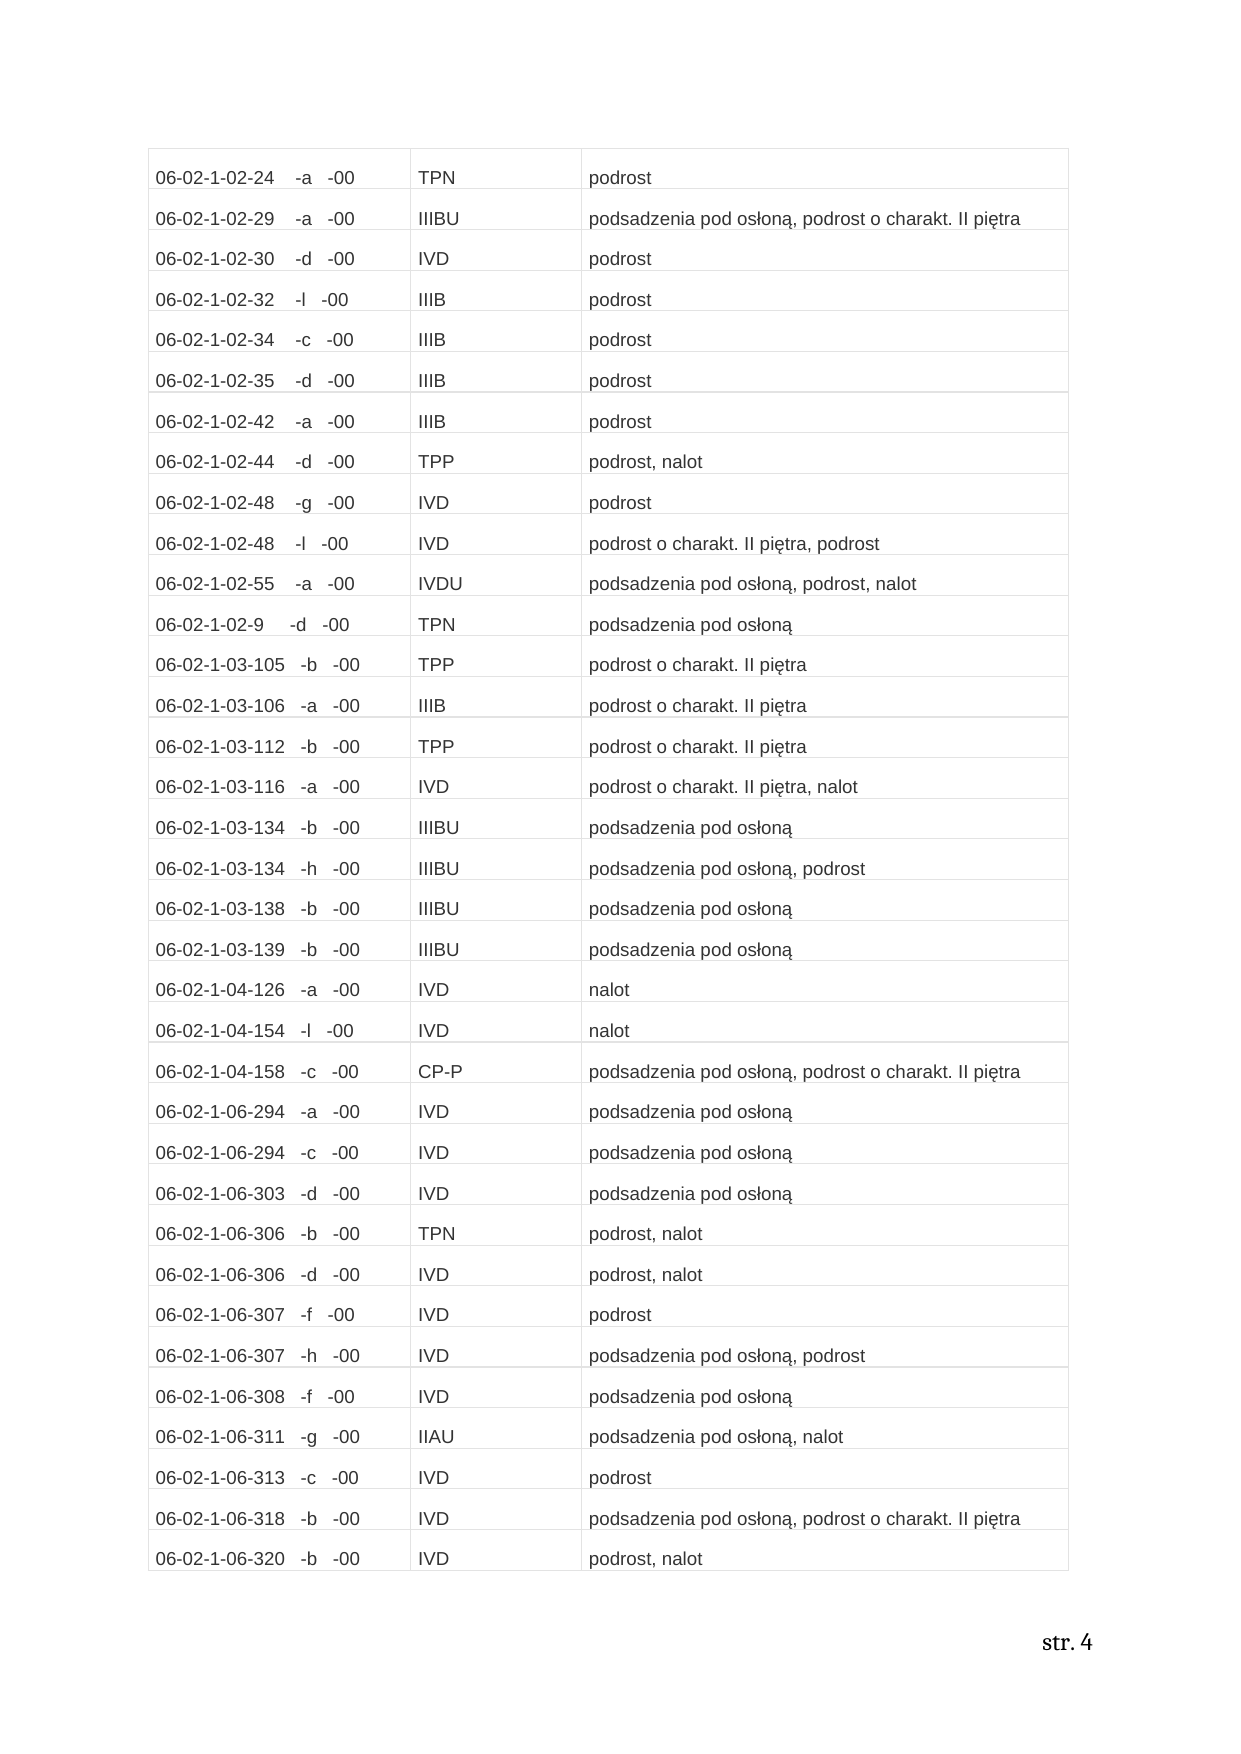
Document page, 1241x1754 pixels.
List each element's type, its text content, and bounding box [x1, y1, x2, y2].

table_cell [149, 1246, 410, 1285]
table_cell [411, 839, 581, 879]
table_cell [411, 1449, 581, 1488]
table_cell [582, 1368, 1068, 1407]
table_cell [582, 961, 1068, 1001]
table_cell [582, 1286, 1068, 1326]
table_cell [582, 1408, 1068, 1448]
table_cell 06-02-1-02-34 -c -00 [149, 311, 410, 351]
table_cell TPP [411, 636, 581, 676]
table_cell podrost [582, 149, 1068, 188]
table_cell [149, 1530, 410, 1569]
table_cell 06-02-1-02-30 -d -00 [149, 230, 410, 269]
table_cell TPN [411, 149, 581, 188]
table_cell podrost [582, 474, 1068, 513]
table_cell podsadzenia pod osłoną, podrost, nalot [582, 555, 1068, 594]
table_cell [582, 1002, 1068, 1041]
table_cell podrost [582, 311, 1068, 351]
table_cell IVDU [411, 555, 581, 594]
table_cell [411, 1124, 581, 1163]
table_cell 06-02-1-02-44 -d -00 [149, 433, 410, 473]
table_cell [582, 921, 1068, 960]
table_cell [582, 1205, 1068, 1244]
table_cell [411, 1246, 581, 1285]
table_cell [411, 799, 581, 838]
table_cell podrost [582, 352, 1068, 391]
table_cell TPP [411, 433, 581, 473]
table_cell 06-02-1-02-35 -d -00 [149, 352, 410, 391]
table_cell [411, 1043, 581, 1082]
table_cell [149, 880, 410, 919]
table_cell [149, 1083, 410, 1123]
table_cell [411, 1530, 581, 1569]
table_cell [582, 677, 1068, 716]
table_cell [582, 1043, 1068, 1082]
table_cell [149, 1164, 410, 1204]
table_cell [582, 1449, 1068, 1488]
table_cell podsadzenia pod osłoną, podrost o charakt. II piętra [582, 189, 1068, 229]
table_cell IIIBU [411, 189, 581, 229]
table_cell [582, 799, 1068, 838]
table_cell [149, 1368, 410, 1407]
table_cell 06-02-1-02-9 -d -00 [149, 596, 410, 635]
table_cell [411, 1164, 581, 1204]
table_cell podrost [582, 271, 1068, 310]
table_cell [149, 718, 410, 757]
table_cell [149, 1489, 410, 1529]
table_cell 06-02-1-02-48 -l -00 [149, 514, 410, 554]
table_cell 06-02-1-03-105 -b -00 [149, 636, 410, 676]
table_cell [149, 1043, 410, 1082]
table_cell TPN [411, 596, 581, 635]
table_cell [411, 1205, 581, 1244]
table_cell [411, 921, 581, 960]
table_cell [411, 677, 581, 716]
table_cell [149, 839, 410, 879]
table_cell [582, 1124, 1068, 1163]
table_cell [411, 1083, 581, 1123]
table_cell 06-02-1-02-55 -a -00 [149, 555, 410, 594]
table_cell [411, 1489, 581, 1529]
table_cell IVD [411, 230, 581, 269]
table_cell IIIB [411, 393, 581, 432]
table_cell 06-02-1-02-24 -a -00 [149, 149, 410, 188]
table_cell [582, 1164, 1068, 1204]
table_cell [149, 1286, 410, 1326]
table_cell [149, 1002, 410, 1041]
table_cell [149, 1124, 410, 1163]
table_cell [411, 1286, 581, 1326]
table_cell IVD [411, 514, 581, 554]
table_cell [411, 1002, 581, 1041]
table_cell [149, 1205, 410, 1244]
table_cell 06-02-1-02-48 -g -00 [149, 474, 410, 513]
table_cell 06-02-1-03-106 -a -00 [149, 677, 410, 716]
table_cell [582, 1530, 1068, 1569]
table_cell podrost, nalot [582, 433, 1068, 473]
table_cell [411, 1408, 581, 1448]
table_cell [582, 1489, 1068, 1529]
table_cell 06-02-1-02-42 -a -00 [149, 393, 410, 432]
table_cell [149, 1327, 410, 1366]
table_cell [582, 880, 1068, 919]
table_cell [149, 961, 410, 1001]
table_cell IIIB [411, 352, 581, 391]
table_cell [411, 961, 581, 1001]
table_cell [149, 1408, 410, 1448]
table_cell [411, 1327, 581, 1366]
table_cell IIIB [411, 311, 581, 351]
table_cell 06-02-1-02-29 -a -00 [149, 189, 410, 229]
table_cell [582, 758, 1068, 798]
table_cell podrost o charakt. II piętra, podrost [582, 514, 1068, 554]
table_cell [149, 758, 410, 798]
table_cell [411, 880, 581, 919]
table_cell podrost o charakt. II piętra [582, 636, 1068, 676]
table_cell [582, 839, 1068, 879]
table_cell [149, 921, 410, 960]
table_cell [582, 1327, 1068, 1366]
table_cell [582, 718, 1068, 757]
table_cell podrost [582, 393, 1068, 432]
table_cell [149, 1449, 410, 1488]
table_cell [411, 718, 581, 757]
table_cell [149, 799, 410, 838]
table_cell podsadzenia pod osłoną [582, 596, 1068, 635]
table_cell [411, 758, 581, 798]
table_cell 06-02-1-02-32 -l -00 [149, 271, 410, 310]
table_cell IVD [411, 474, 581, 513]
table_cell IIIB [411, 271, 581, 310]
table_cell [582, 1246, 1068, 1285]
table_cell podrost [582, 230, 1068, 269]
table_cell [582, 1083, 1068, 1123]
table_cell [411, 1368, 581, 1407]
